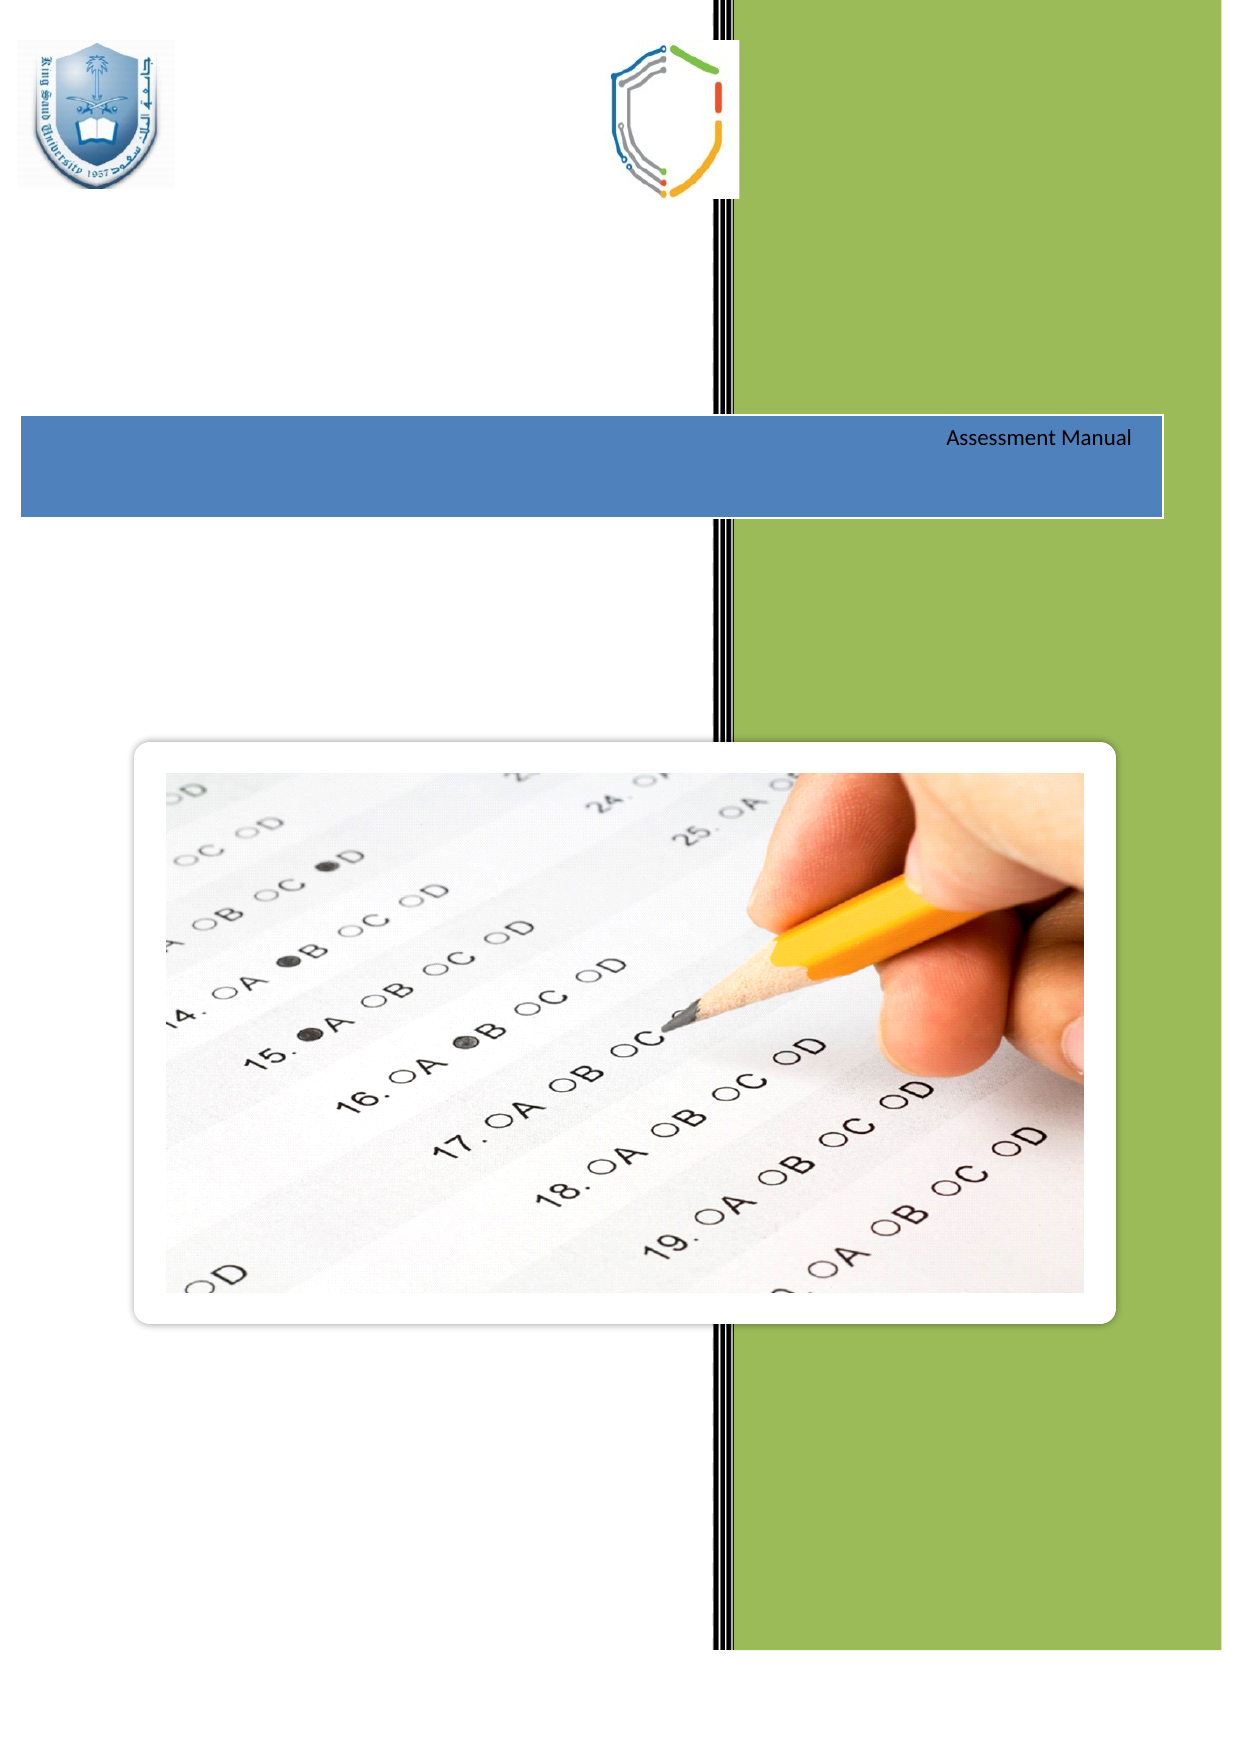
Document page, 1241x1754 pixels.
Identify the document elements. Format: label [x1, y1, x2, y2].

picture [712, 519, 734, 742]
picture [17, 40, 175, 187]
picture [592, 0, 740, 414]
picture [712, 1324, 734, 1650]
